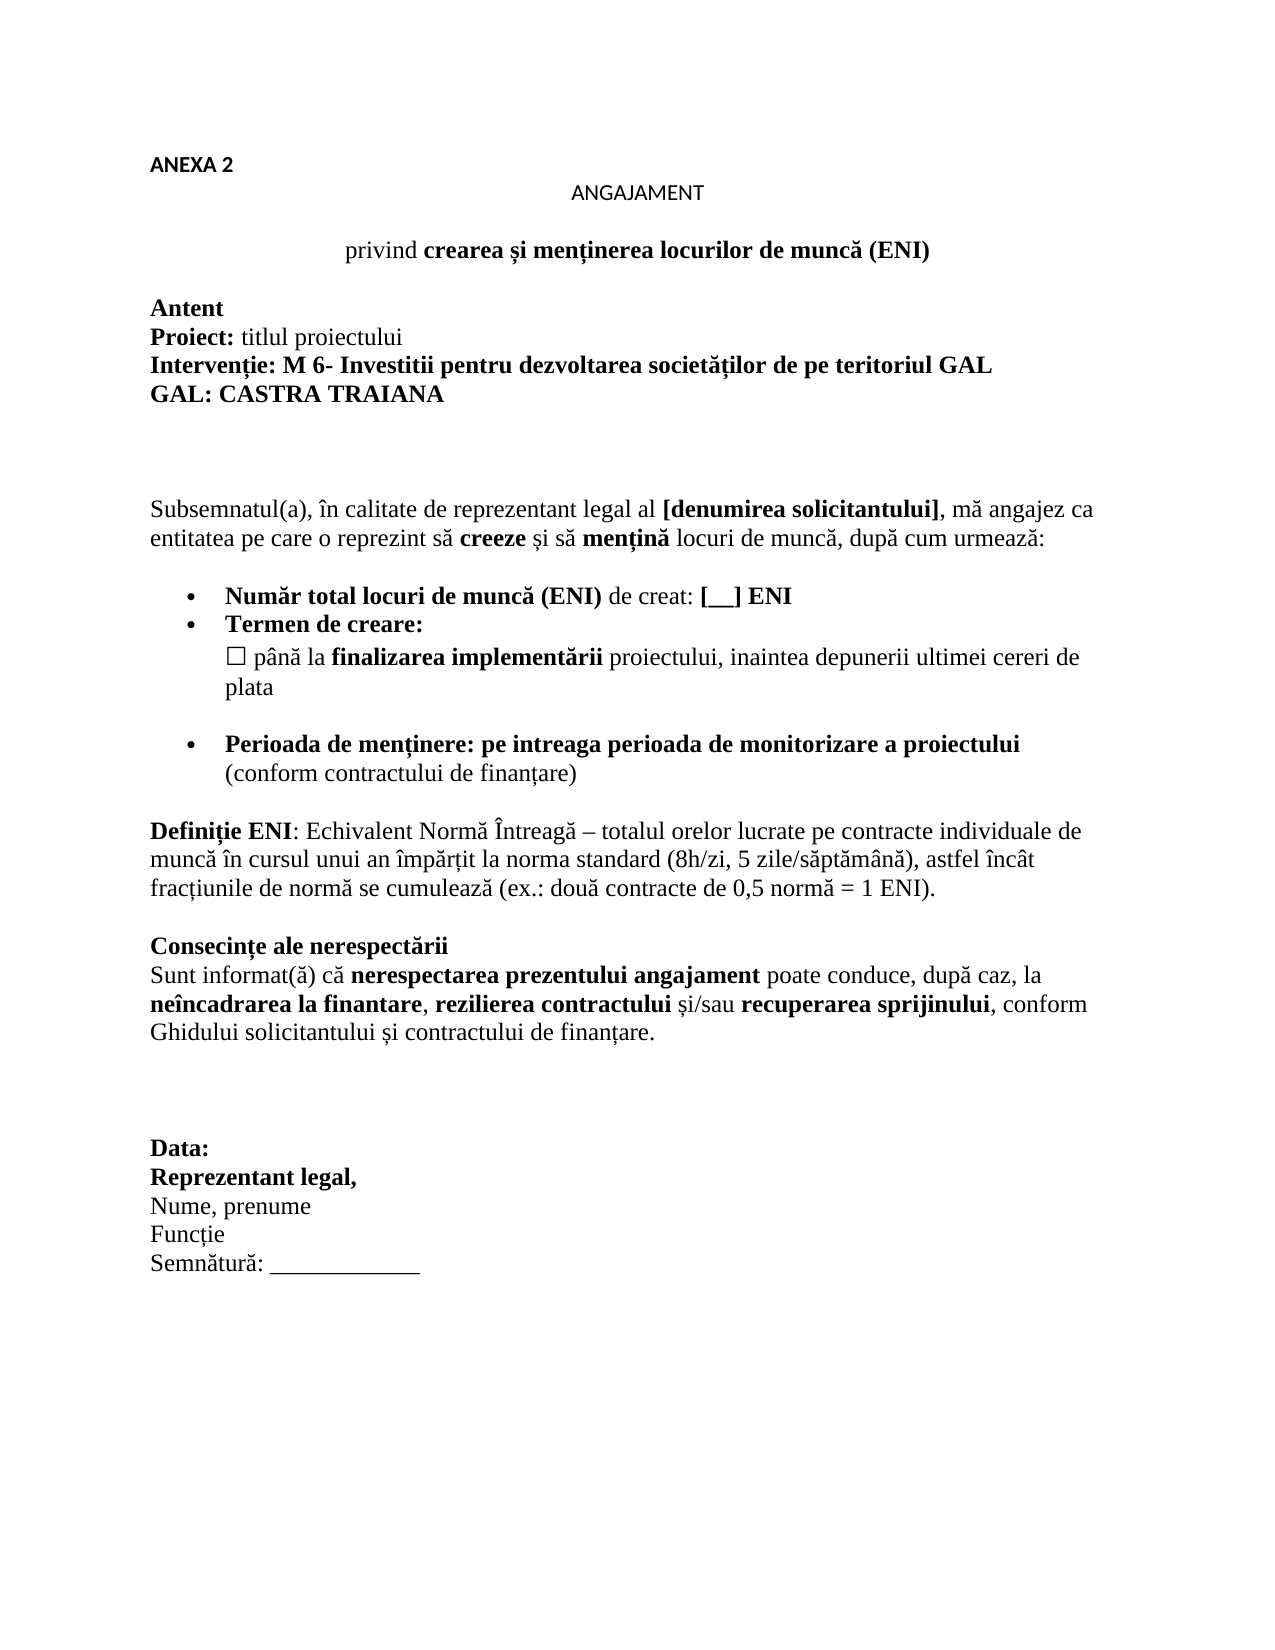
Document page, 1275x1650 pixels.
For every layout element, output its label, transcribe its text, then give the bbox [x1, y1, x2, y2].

text Reprezentant legal, Nume, prenume Funcție Semnătură: ____________ [150, 1162, 1125, 1305]
list Termen de creare: ☐ până la finalizarea implementării proiectului, inaintea depunerii ultimei cereri de plata [187, 609, 1125, 729]
text ANEXA 2 [150, 150, 1125, 178]
text ANGAJAMENT [150, 178, 1125, 206]
text Sunt informat(ă) că nerespectarea prezentului angajament poate conduce, după caz, la neîncadrarea la finantare, rezilierea contractului și/sau recuperarea sprijinului, conform Ghidului solicitantului și contractului de finanțare. [150, 960, 1125, 1046]
text Proiect: titlul proiectului Intervenție: M 6- Investitii pentru dezvoltarea societăților de pe teritoriul GAL GAL: CASTRA TRAIANA [150, 322, 1125, 436]
text Definiție ENI: Echivalent Normă Întreagă – totalul orelor lucrate pe contracte individuale de muncă în cursul unui an împărțit la norma standard (8h/zi, 5 zile/săptămână), astfel încât fracțiunile de normă se cumulează (ex.: două contracte de 0,5 normă = 1 ENI). [150, 816, 1125, 902]
list Număr total locuri de muncă (ENI) de creat: [__] ENI [187, 581, 1125, 609]
list Perioada de menținere: pe intreaga perioada de monitorizare a proiectului (conform contractului de finanțare) [187, 729, 1125, 787]
text Consecințe ale nerespectării [150, 931, 1125, 960]
text Subsemnatul(a), în calitate de reprezentant legal al [denumirea solicitantului], mă angajez ca entitatea pe care o reprezint să creeze și să mențină locuri de muncă, după cum urmează: [150, 494, 1125, 552]
text Data: [150, 1133, 1125, 1162]
text Antent [150, 293, 1125, 322]
text privind crearea și menținerea locurilor de muncă (ENI) [150, 235, 1125, 264]
